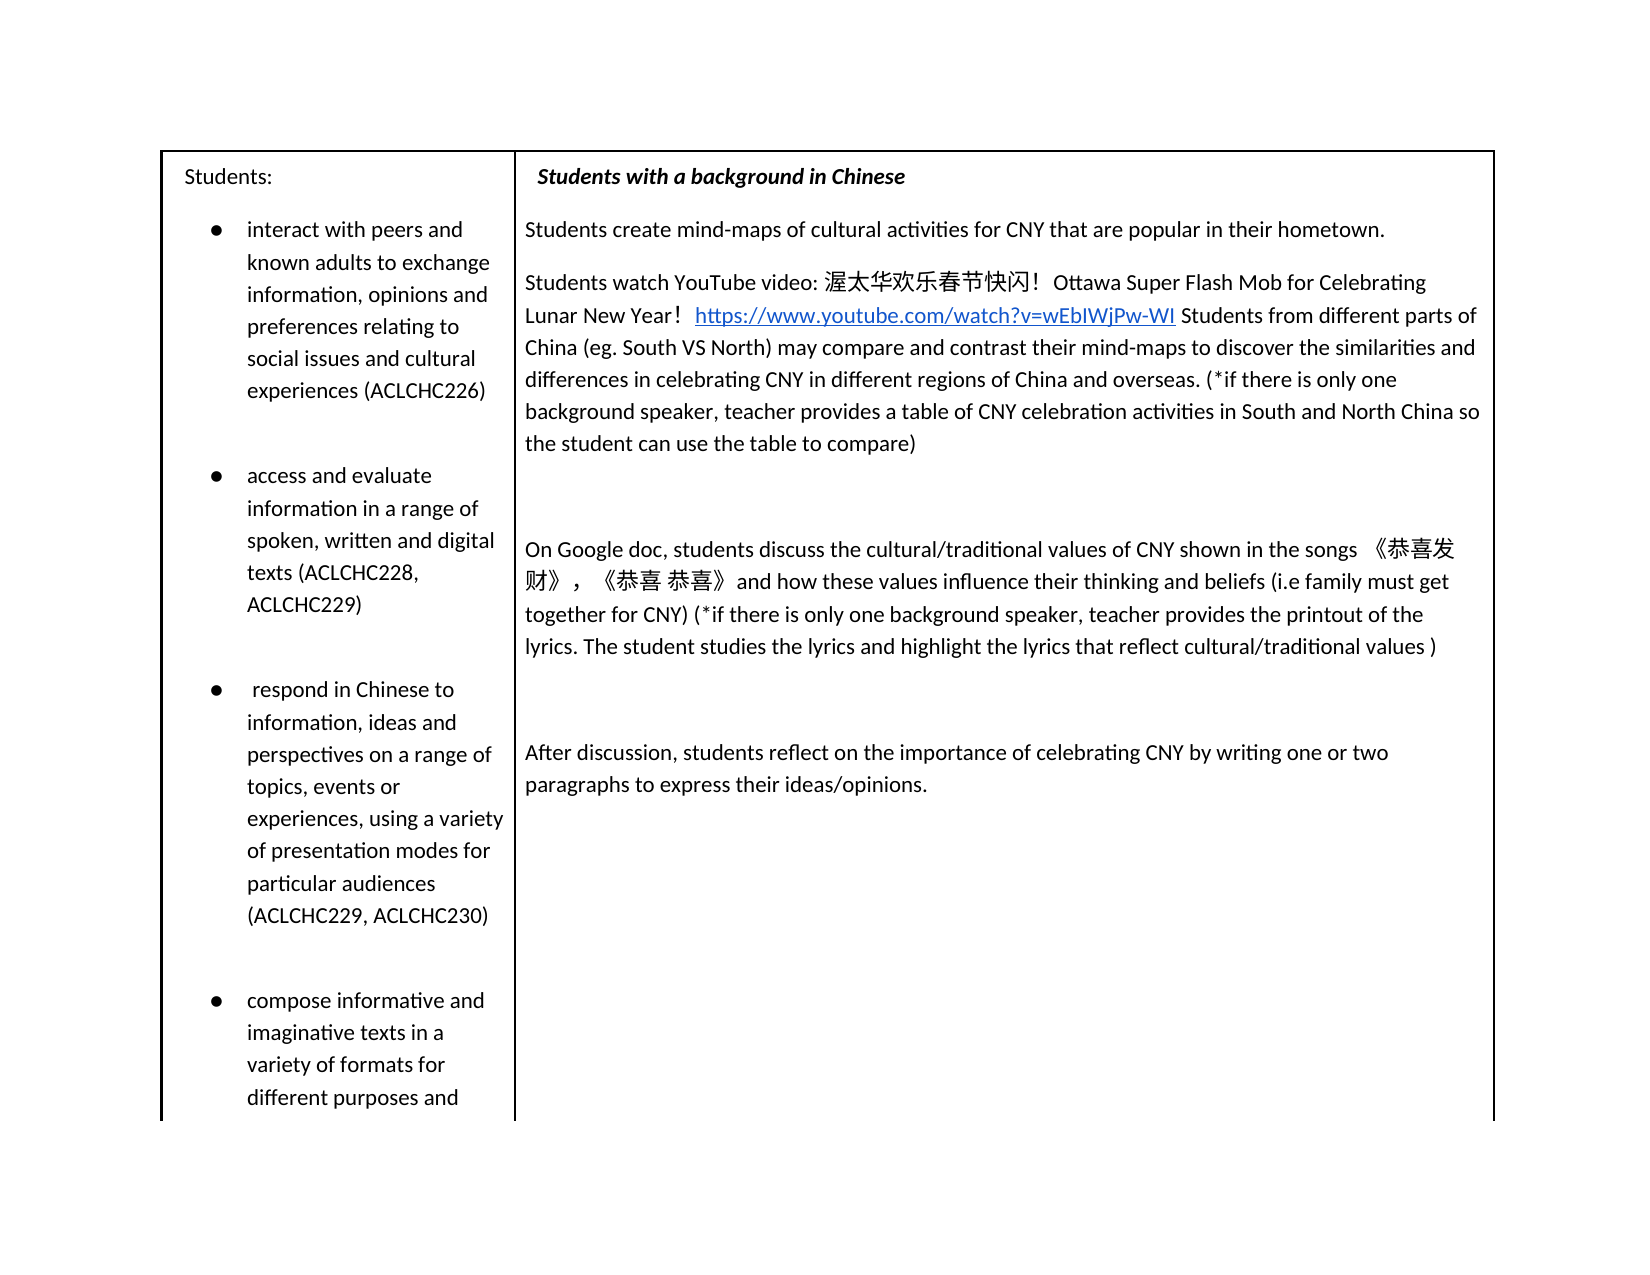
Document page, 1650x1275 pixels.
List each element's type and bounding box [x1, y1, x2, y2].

table_header [163, 152, 514, 1121]
table_header [516, 152, 1493, 1121]
